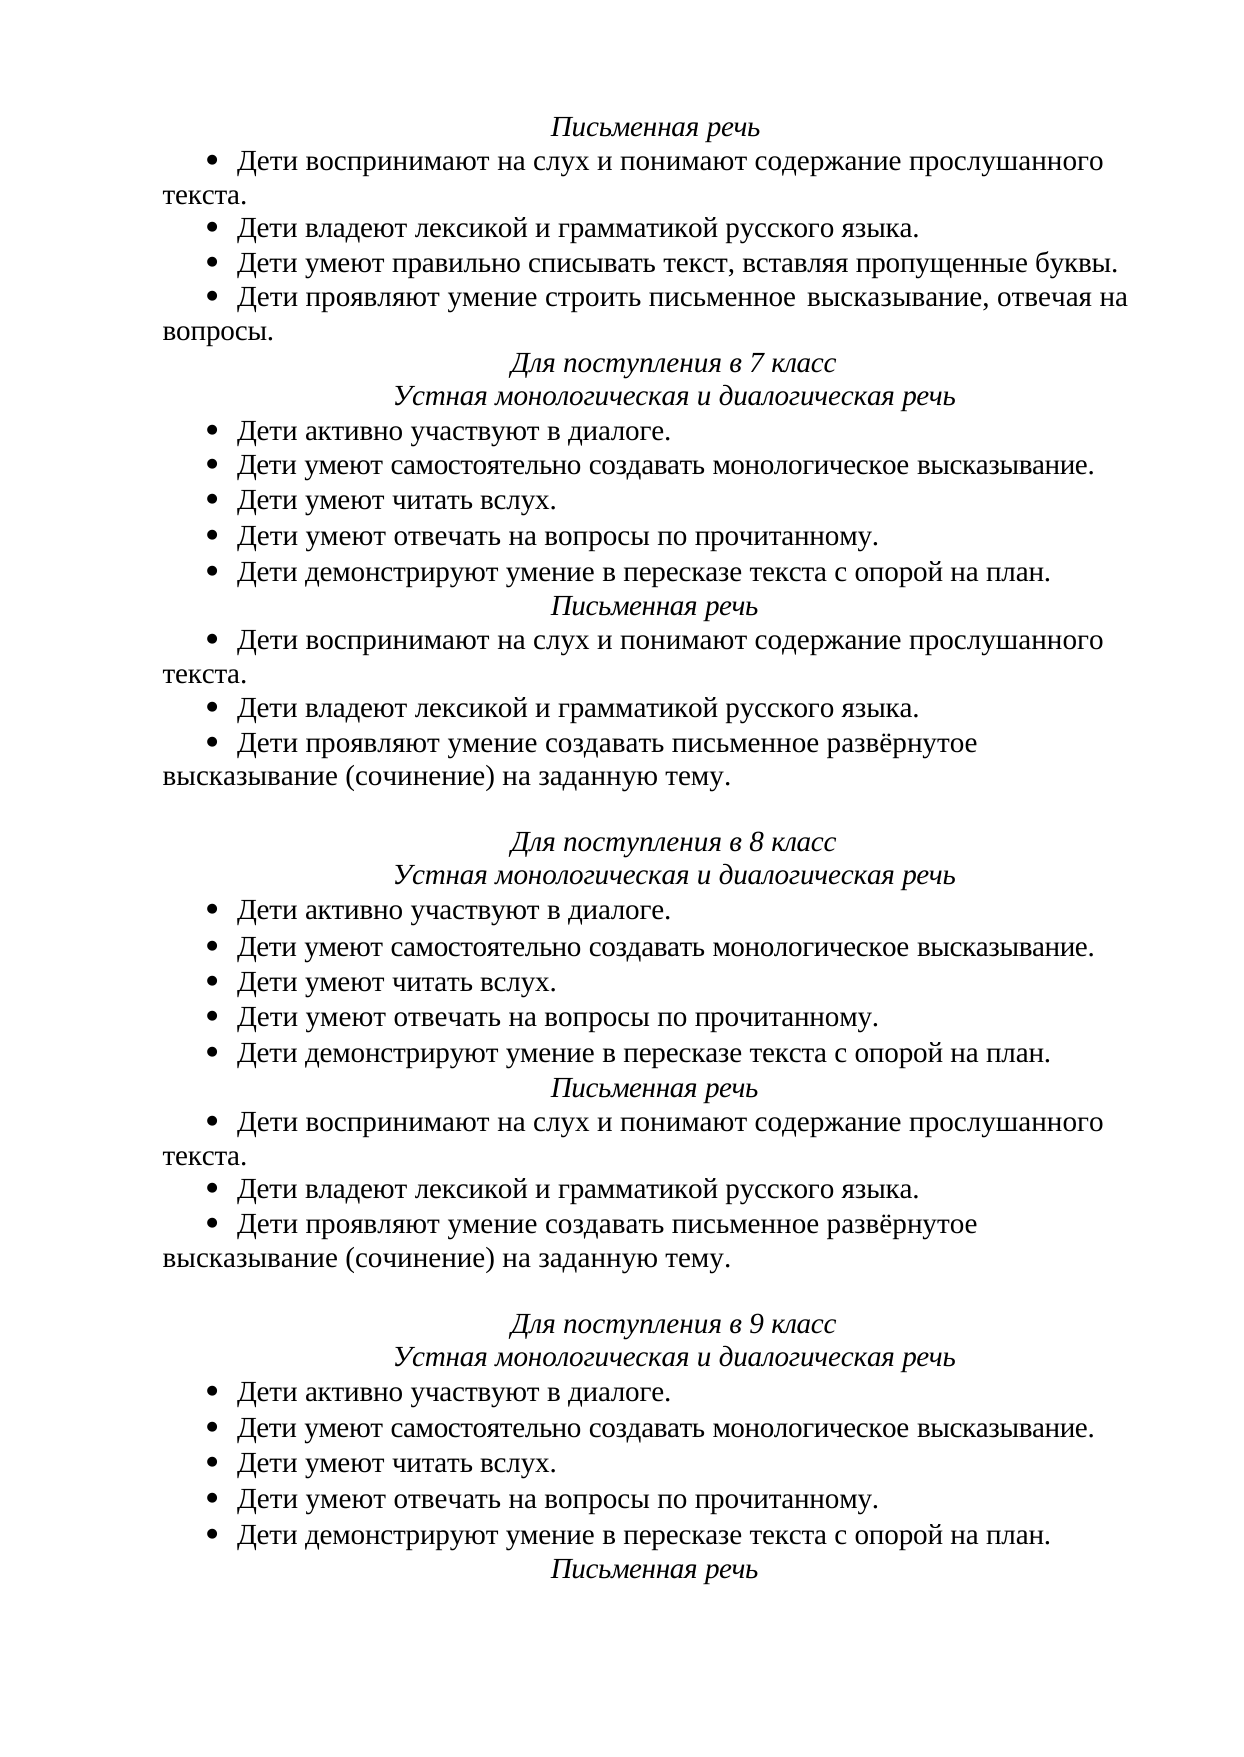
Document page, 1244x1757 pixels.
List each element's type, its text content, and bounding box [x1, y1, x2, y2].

list Дети воспринимают на слух и понимают содержание прослушанного текста. [162, 1104, 1104, 1172]
list Дети воспринимают на слух и понимают содержание прослушанного текста. [162, 622, 1104, 690]
text Для поступления в 8 класс [161, 825, 1186, 858]
list Дети умеют самостоятельно создавать монологическое высказывание. [207, 928, 1214, 963]
text Устная монологическая и диалогическая речь [161, 1340, 1187, 1373]
list Дети проявляют умение строить письменное высказывание, отвечая на вопросы. [162, 279, 1130, 346]
list Дети активно участвуют в диалоге. [207, 891, 1214, 927]
list Дети проявляют умение создавать письменное развёрнутое высказывание (сочинение) на заданную тему. [162, 1206, 1156, 1273]
list Дети владеют лексикой и грамматикой русского языка. [207, 1172, 1214, 1206]
list Дети владеют лексикой и грамматикой русского языка. [207, 210, 1214, 245]
list Дети активно участвуют в диалоге. [207, 412, 1214, 447]
list Дети умеют самостоятельно создавать монологическое высказывание. [207, 1408, 1214, 1444]
text Письменная речь [551, 109, 1214, 142]
list Дети демонстрируют умение в пересказе текста с опорой на план. [207, 553, 1214, 589]
text Для поступления в 7 класс [161, 346, 1186, 379]
text Письменная речь [551, 589, 1214, 622]
list Дети умеют самостоятельно создавать монологическое высказывание. [207, 447, 1214, 481]
list Дети умеют отвечать на вопросы по прочитанному. [207, 998, 1214, 1034]
list Дети демонстрируют умение в пересказе текста с опорой на план. [207, 1516, 1214, 1551]
list Дети умеют правильно списывать текст, вставляя пропущенные буквы. [207, 245, 1214, 278]
text Для поступления в 9 класс [161, 1307, 1186, 1340]
text Письменная речь [551, 1070, 1214, 1104]
list Дети умеют читать вслух. [207, 963, 1214, 998]
list Дети проявляют умение создавать письменное развёрнутое высказывание (сочинение) на заданную тему. [162, 725, 1156, 792]
list Дети активно участвуют в диалоге. [207, 1373, 1214, 1408]
list Дети умеют отвечать на вопросы по прочитанному. [207, 517, 1214, 552]
text Письменная речь [551, 1551, 1214, 1585]
list Дети воспринимают на слух и понимают содержание прослушанного текста. [162, 143, 1104, 210]
list Дети умеют отвечать на вопросы по прочитанному. [207, 1480, 1214, 1516]
text Устная монологическая и диалогическая речь [161, 858, 1187, 891]
text Устная монологическая и диалогическая речь [161, 379, 1187, 412]
list Дети владеют лексикой и грамматикой русского языка. [207, 690, 1214, 724]
list Дети демонстрируют умение в пересказе текста с опорой на план. [207, 1034, 1214, 1069]
list Дети умеют читать вслух. [207, 1444, 1214, 1480]
list Дети умеют читать вслух. [207, 481, 1214, 517]
